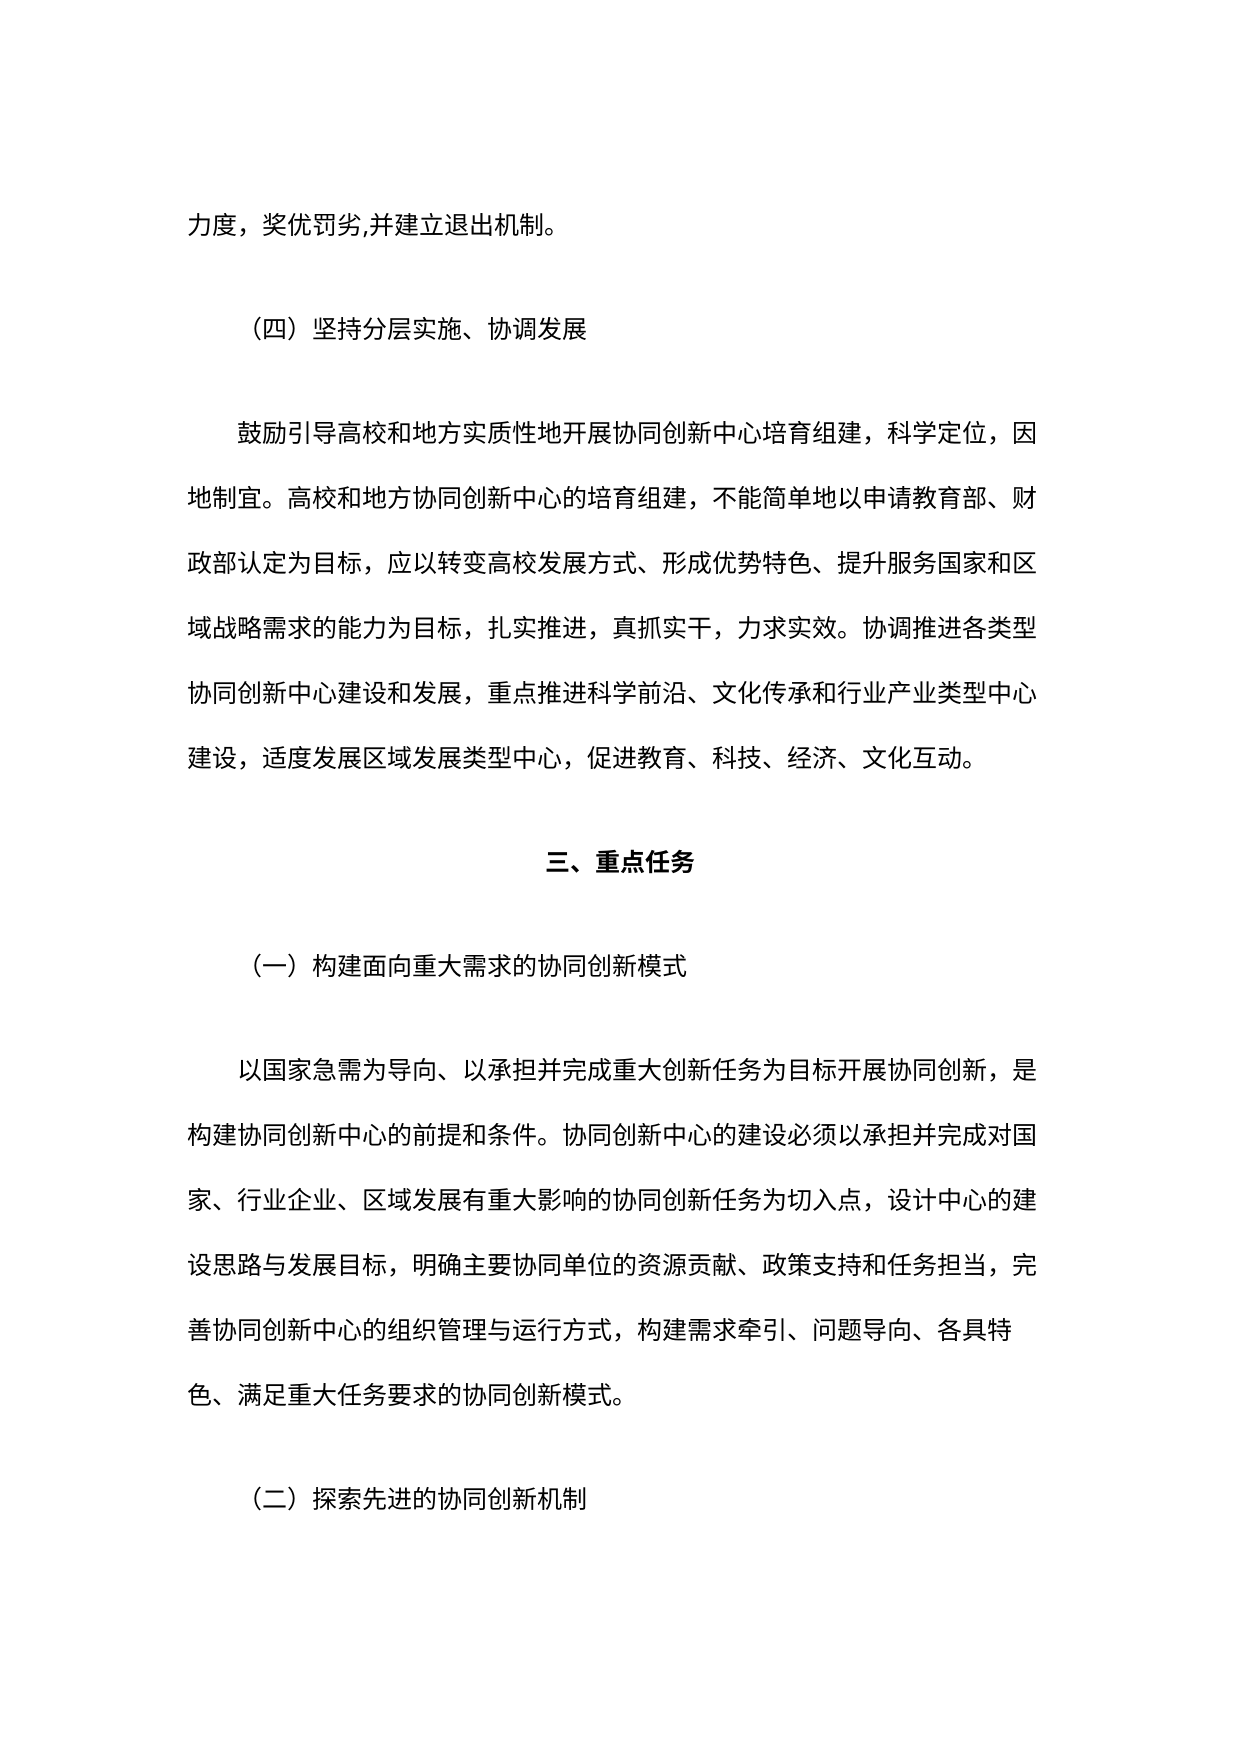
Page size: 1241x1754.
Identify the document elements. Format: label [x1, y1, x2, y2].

table_header [188, 162, 1053, 1569]
